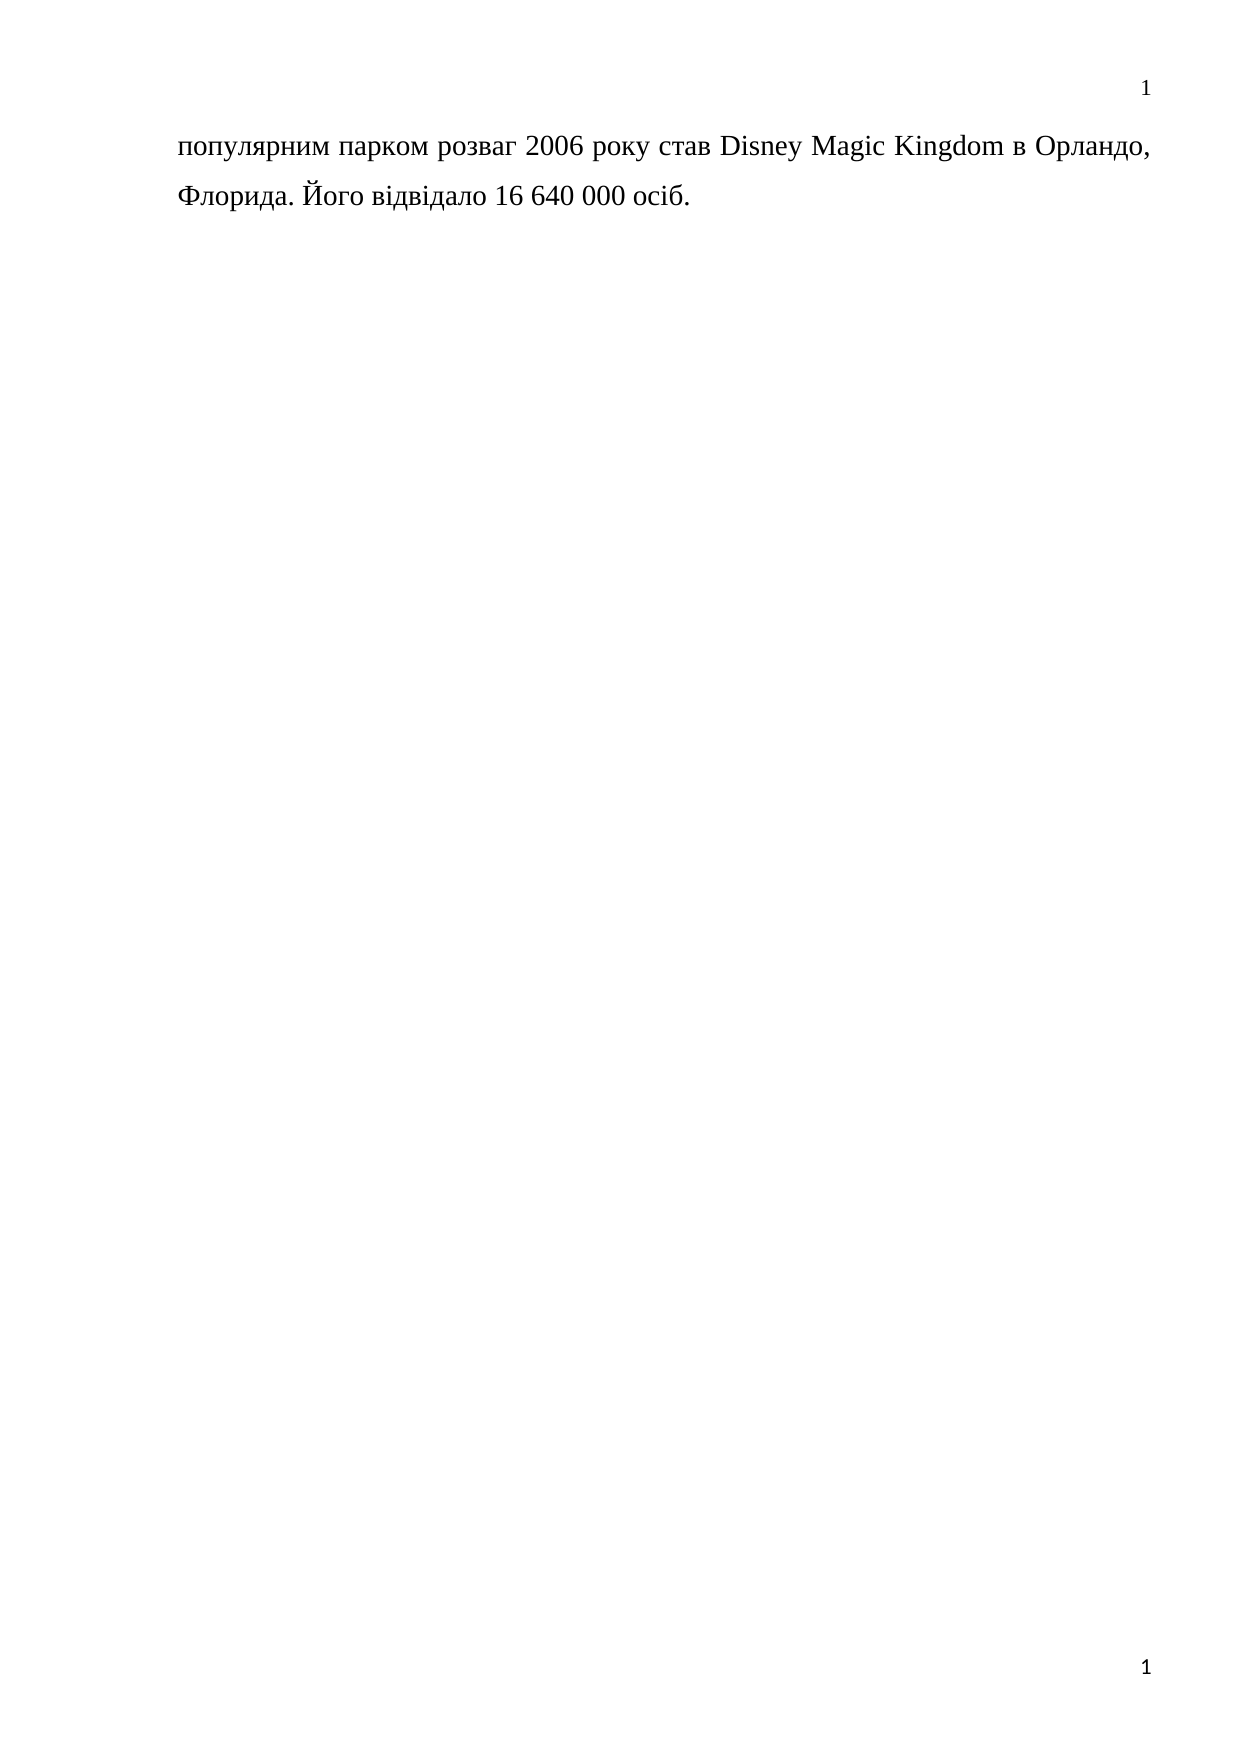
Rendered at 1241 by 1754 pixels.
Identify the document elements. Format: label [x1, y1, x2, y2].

text [177, 128, 1152, 212]
